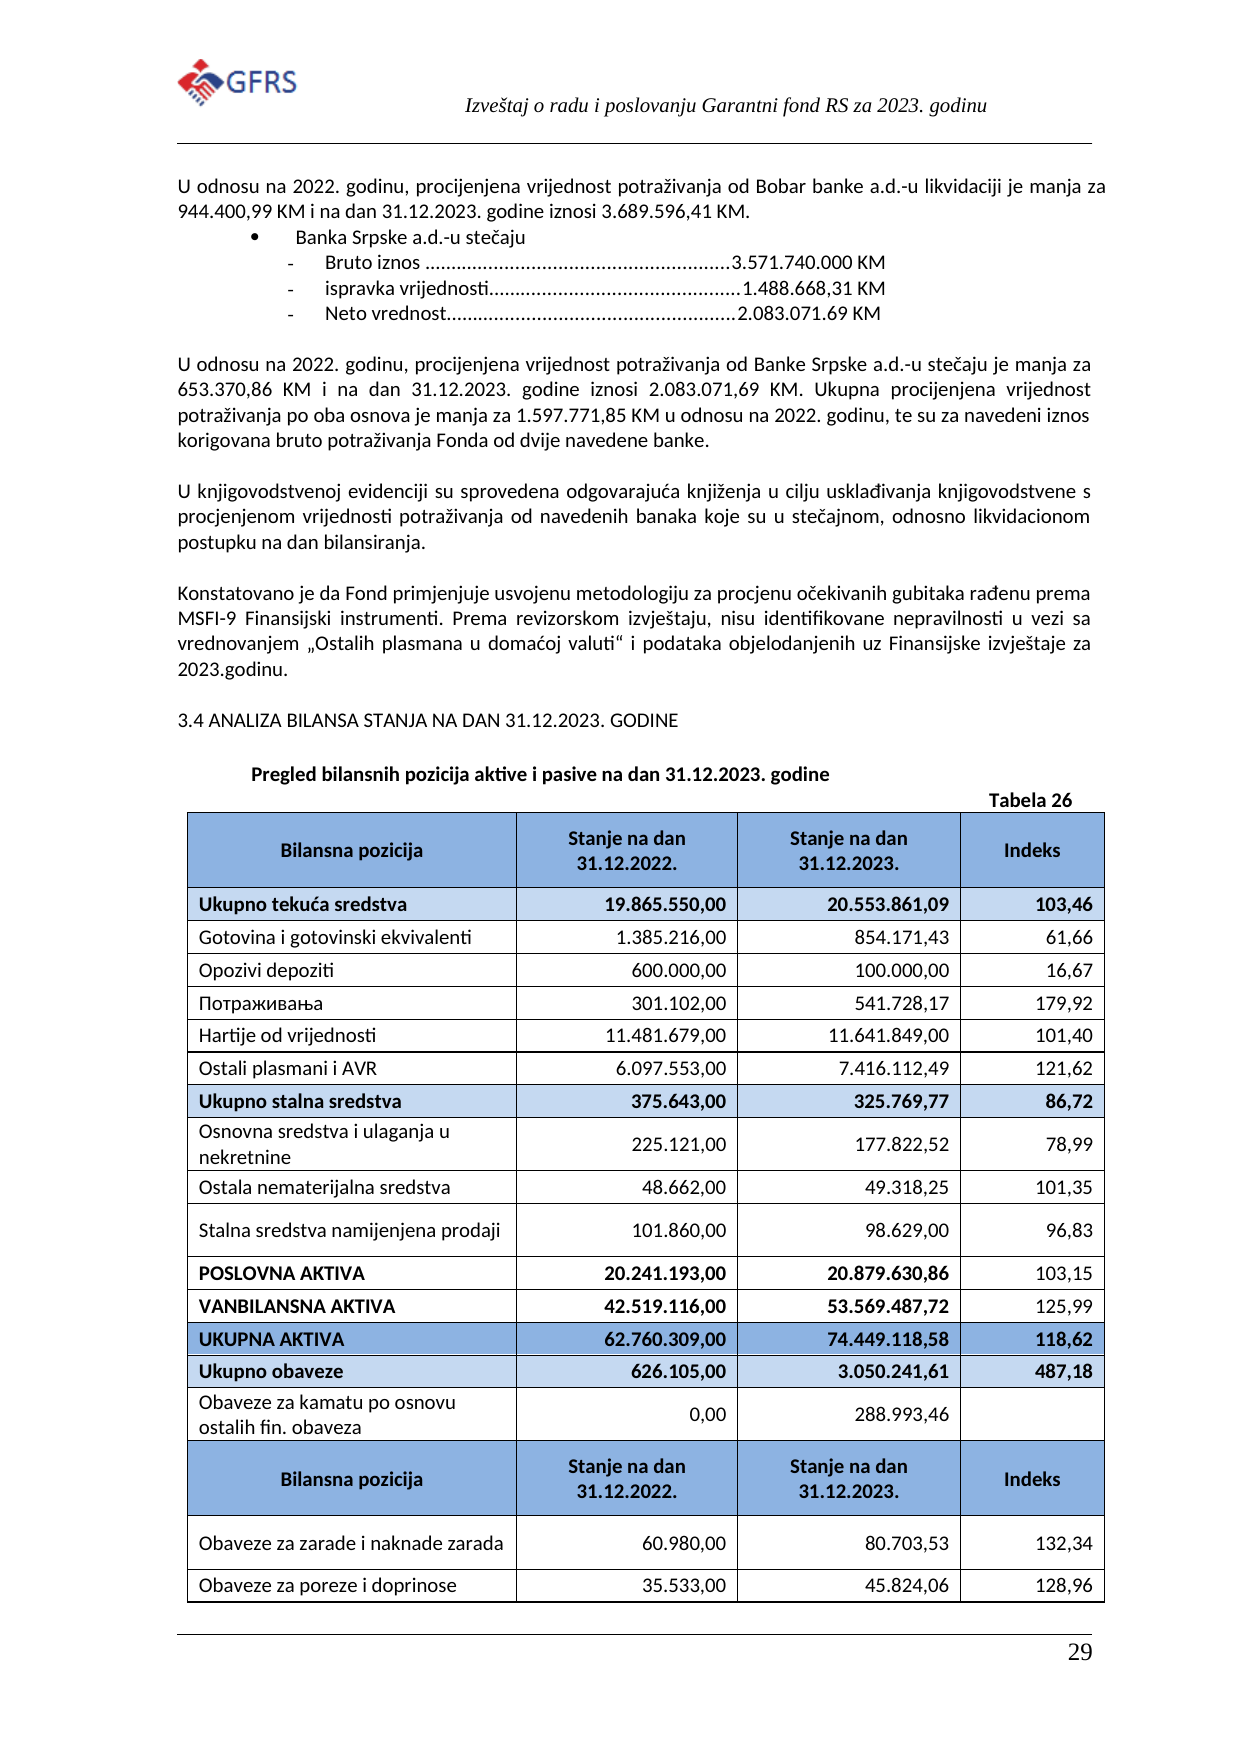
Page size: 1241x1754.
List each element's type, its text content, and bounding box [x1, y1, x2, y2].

text U odnosu na 2022. godinu, procijenjena vrijednost potraživanja od Banke Srpske a.d.-u stečaju je manja za 653.370,86 KM i na dan 31.12.2023. godine iznosi 2.083.071,69 KM. Ukupna procijenjena vrijednost potraživanja po oba osnova je manja za 1.597.771,85 KM u odnosu na 2022. godinu, te su za navedeni iznos korigovana bruto potraživanja Fonda od dvije navedene banke. [177, 351, 1092, 453]
table_cell 177.822,52 [738, 1118, 960, 1170]
table_cell 49.318,25 [738, 1171, 960, 1203]
subtitle 3.4 ANALIZA BILANSA STANJA NA DAN 31.12.2023. GODINE [177, 707, 1092, 732]
table_header Stanje na dan 31.12.2023. [738, 813, 960, 887]
table_cell 101,35 [961, 1171, 1104, 1203]
table_cell 62.760.309,00 [517, 1323, 737, 1354]
list Bruto iznos 3.571.740.000 KM [287, 249, 1107, 275]
table_cell Gotovina i gotovinski ekvivalenti [188, 921, 516, 953]
table_cell 20.553.861,09 [738, 888, 960, 920]
table_cell 626.105,00 [517, 1356, 737, 1387]
table_cell 121,62 [961, 1053, 1104, 1084]
table_cell 7.416.112,49 [738, 1053, 960, 1084]
table_cell 19.865.550,00 [517, 888, 737, 920]
table_cell 60.980,00 [517, 1516, 737, 1568]
table_cell 118,62 [961, 1323, 1104, 1354]
table_cell Opozivi depoziti [188, 954, 516, 986]
table_cell 132,34 [961, 1516, 1104, 1568]
table_cell 225.121,00 [517, 1118, 737, 1170]
table_cell 1.385.216,00 [517, 921, 737, 953]
list Neto vrednost 2.083.071.69 KM [287, 300, 1107, 326]
table_cell Ukupno tekuća sredstva [188, 888, 516, 920]
table_cell 600.000,00 [517, 954, 737, 986]
picture [177, 59, 309, 112]
table_cell 42.519.116,00 [517, 1290, 737, 1322]
table_cell 375.643,00 [517, 1085, 737, 1117]
table_cell UKUPNA AKTIVA [188, 1323, 516, 1354]
table_cell 11.481.679,00 [517, 1020, 737, 1051]
table_cell 20.241.193,00 [517, 1257, 737, 1289]
table_cell 45.824,06 [738, 1570, 960, 1601]
table_cell 3.050.241,61 [738, 1356, 960, 1387]
table_cell 61,66 [961, 921, 1104, 953]
table_cell Stanje na dan 31.12.2022. [517, 1441, 737, 1515]
table_cell 6.097.553,00 [517, 1053, 737, 1084]
table_cell Stalna sredstva namijenjena prodaji [188, 1204, 516, 1256]
table_cell POSLOVNA AKTIVA [188, 1257, 516, 1289]
table_cell 74.449.118,58 [738, 1323, 960, 1354]
text U knjigovodstvenoj evidenciji su sprovedena odgovarajuća knjiženja u cilju usklađivanja knjigovodstvene s procjenjenom vrijednosti potraživanja od navedenih banaka koje su u stečajnom, odnosno likvidacionom postupku na dan bilansiranja. [177, 478, 1092, 554]
table_cell 98.629,00 [738, 1204, 960, 1256]
table_cell 96,83 [961, 1204, 1104, 1256]
table_cell 325.769,77 [738, 1085, 960, 1117]
table_cell 288.993,46 [738, 1388, 960, 1440]
table_cell 35.533,00 [517, 1570, 737, 1601]
table_cell 125,99 [961, 1290, 1104, 1322]
text Konstatovano je da Fond primjenjuje usvojenu metodologiju za procjenu očekivanih gubitaka rađenu prema MSFI-9 Finansijski instrumenti. Prema revizorskom izvještaju, nisu identifikovane nepravilnosti u vezi sa vrednovanjem „Ostalih plasmana u domaćoj valuti“ i podataka objelodanjenih uz Finansijske izvještaje za 2023.godinu. [177, 580, 1092, 681]
table_cell Ostali plasmani i AVR [188, 1053, 516, 1084]
text Tabela 26 [177, 787, 1092, 812]
table_cell Потраживањa [188, 987, 516, 1018]
table_cell Ukupno obaveze [188, 1356, 516, 1387]
table_cell 179,92 [961, 987, 1104, 1018]
table_cell 78,99 [961, 1118, 1104, 1170]
table_cell 16,67 [961, 954, 1104, 986]
table_cell Obaveze za zarade i naknade zarada [188, 1516, 516, 1568]
table_cell Osnovna sredstva i ulaganja u nekretnine [188, 1118, 516, 1170]
table_header Bilansna pozicija [188, 813, 516, 887]
table_cell 11.641.849,00 [738, 1020, 960, 1051]
table_cell 53.569.487,72 [738, 1290, 960, 1322]
table_cell Ukupno stalna sredstva [188, 1085, 516, 1117]
table_cell 854.171,43 [738, 921, 960, 953]
table_cell 100.000,00 [738, 954, 960, 986]
list ispravka vrijednosti 1.488.668,31 KM [287, 275, 1107, 300]
table_cell 101.860,00 [517, 1204, 737, 1256]
table_cell 301.102,00 [517, 987, 737, 1018]
text U odnosu na 2022. godinu, procijenjena vrijednost potraživanja od Bobar banke a.d.-u likvidaciji je manja za 944.400,99 KM i na dan 31.12.2023. godine iznosi 3.689.596,41 KM. [177, 173, 1107, 224]
table_header Indeks [961, 813, 1104, 887]
table_cell Obaveze za kamatu po osnovu ostalih fin. obaveza [188, 1388, 516, 1440]
text Pregled bilansnih pozicija aktive i pasive na dan 31.12.2023. godine [251, 761, 1107, 787]
table_cell 128,96 [961, 1570, 1104, 1601]
table_cell 86,72 [961, 1085, 1104, 1117]
table_cell 80.703,53 [738, 1516, 960, 1568]
table_cell Obaveze za poreze i doprinose [188, 1570, 516, 1601]
table_cell 0,00 [517, 1388, 737, 1440]
table_cell Hartije od vrijednosti [188, 1020, 516, 1051]
table_cell 103,46 [961, 888, 1104, 920]
table_cell Stanje na dan 31.12.2023. [738, 1441, 960, 1515]
table_cell Ostala nematerijalna sredstva [188, 1171, 516, 1203]
table_cell Indeks [961, 1441, 1104, 1515]
table_cell Bilansna pozicija [188, 1441, 516, 1515]
table_cell 101,40 [961, 1020, 1104, 1051]
table_cell 541.728,17 [738, 987, 960, 1018]
table_cell 487,18 [961, 1356, 1104, 1387]
table_cell 103,15 [961, 1257, 1104, 1289]
table_cell 48.662,00 [517, 1171, 737, 1203]
table_header Stanje na dan 31.12.2022. [517, 813, 737, 887]
table_cell VANBILANSNA AKTIVA [188, 1290, 516, 1322]
list Banka Srpske a.d.-u stečaju [251, 224, 1107, 249]
table_cell 20.879.630,86 [738, 1257, 960, 1289]
table_cell [961, 1388, 1104, 1440]
